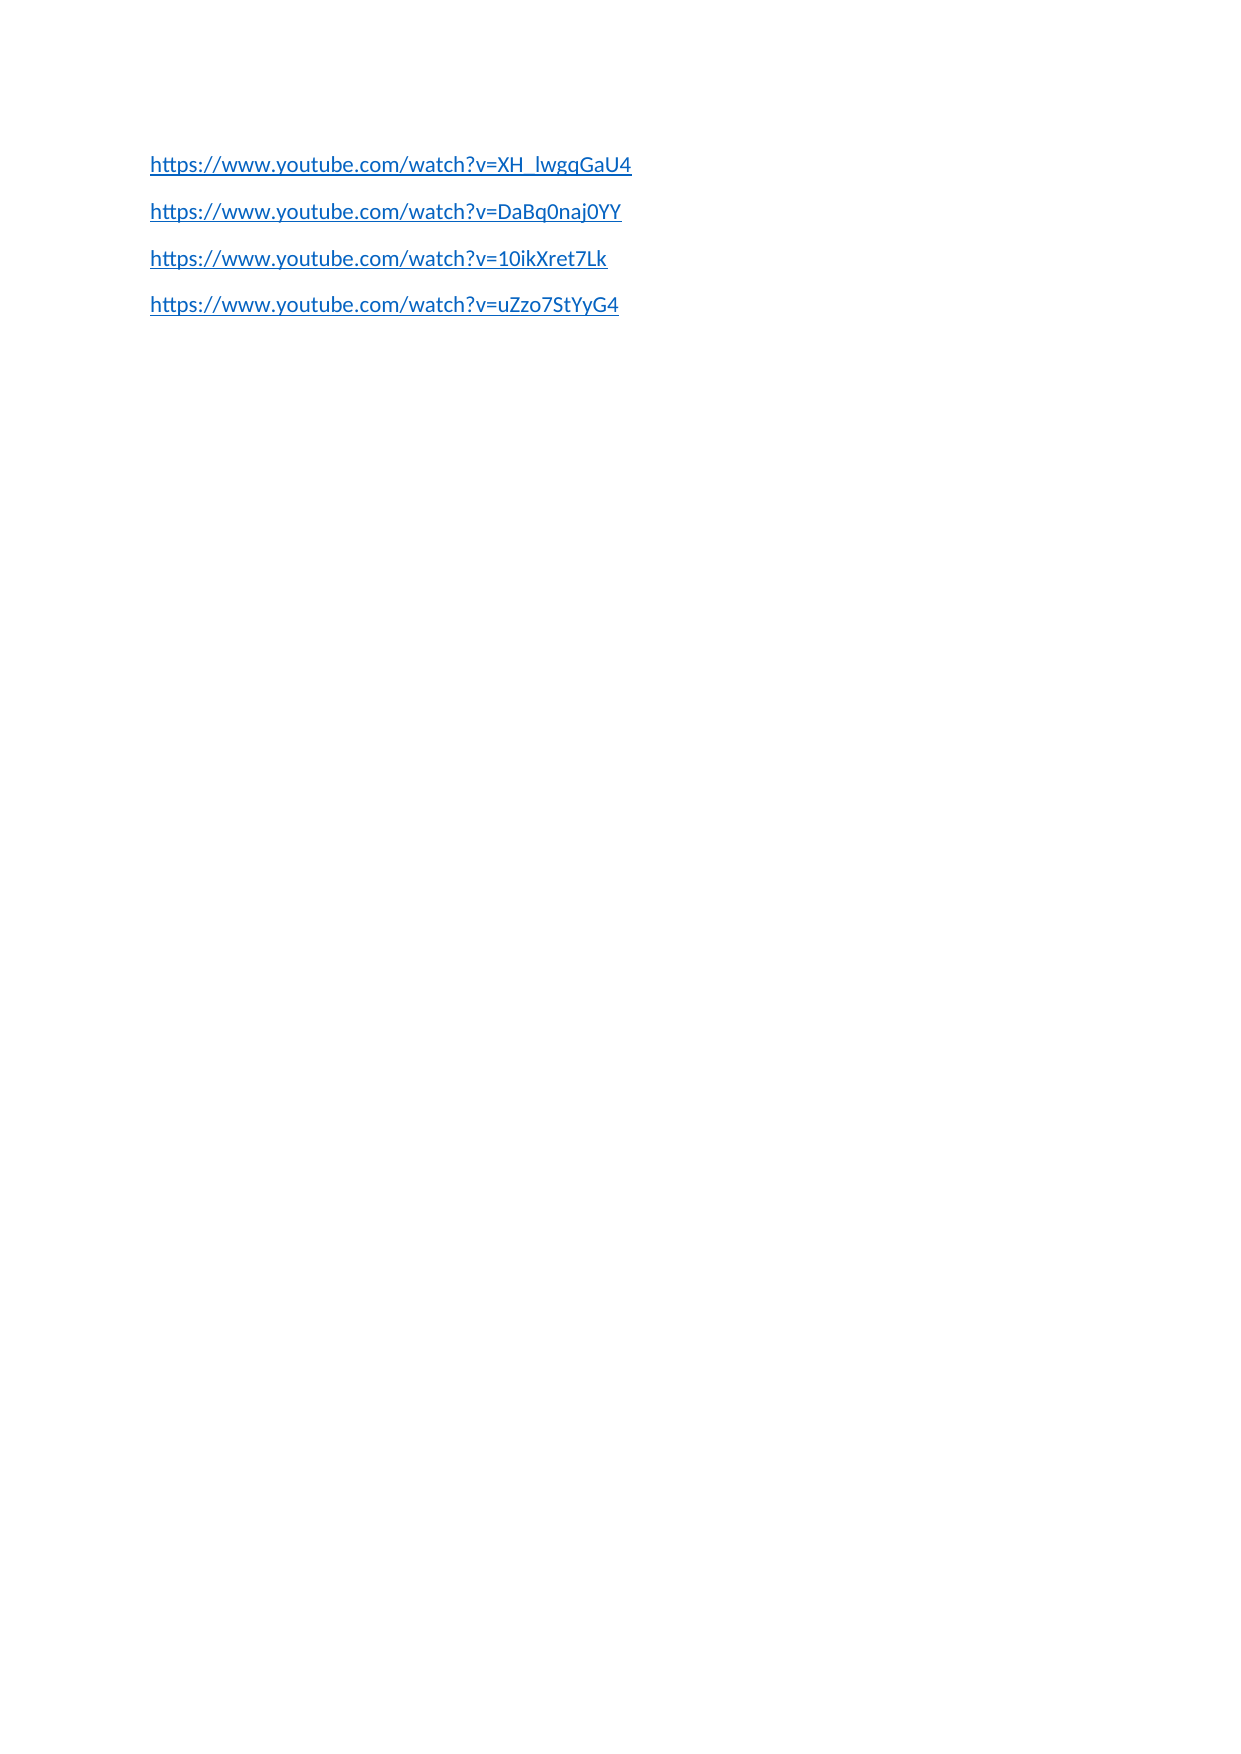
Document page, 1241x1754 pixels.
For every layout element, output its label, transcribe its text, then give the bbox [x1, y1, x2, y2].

text https://www.youtube.com/watch?v=XH_lwgqGaU4 [150, 150, 1090, 178]
text https://www.youtube.com/watch?v=DaBq0naj0YY [150, 197, 1090, 225]
text https://www.youtube.com/watch?v=uZzo7StYyG4 [150, 291, 1090, 319]
text https://www.youtube.com/watch?v=10ikXret7Lk [150, 244, 1090, 272]
